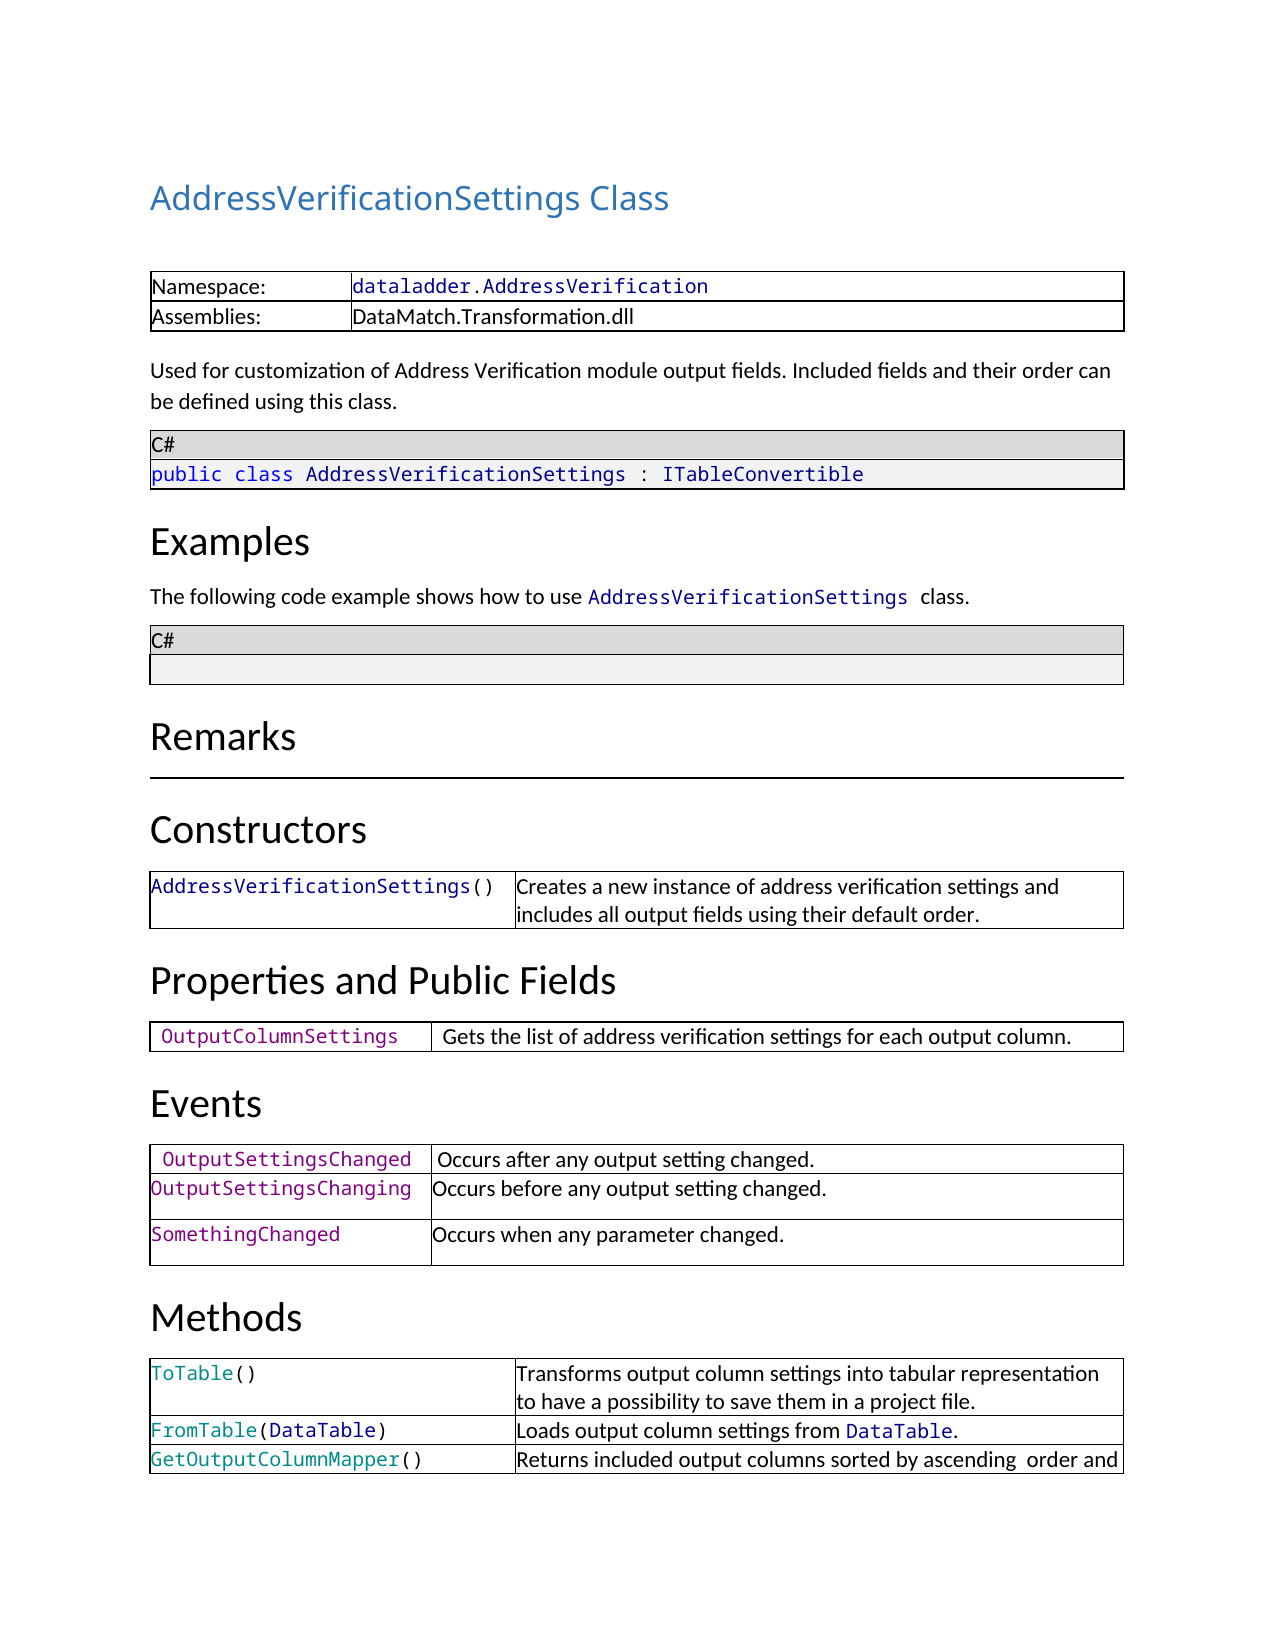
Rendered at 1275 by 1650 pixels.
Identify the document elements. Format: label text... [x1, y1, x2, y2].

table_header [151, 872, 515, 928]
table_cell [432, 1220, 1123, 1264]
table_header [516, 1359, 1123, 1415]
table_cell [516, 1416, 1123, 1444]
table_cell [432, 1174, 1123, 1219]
text Constructors [150, 803, 1125, 854]
text Used for customization of Address Verification module output fields. Included fields and their order can be defined using this class. [150, 357, 1125, 415]
subtitle AddressVerificationSettings Class [150, 175, 1125, 220]
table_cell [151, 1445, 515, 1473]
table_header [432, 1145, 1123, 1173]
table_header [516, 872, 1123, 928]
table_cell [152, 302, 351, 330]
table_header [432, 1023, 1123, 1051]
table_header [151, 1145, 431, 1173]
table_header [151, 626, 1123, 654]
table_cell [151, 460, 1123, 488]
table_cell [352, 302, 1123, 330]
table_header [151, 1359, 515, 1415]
text Methods [150, 1291, 1125, 1341]
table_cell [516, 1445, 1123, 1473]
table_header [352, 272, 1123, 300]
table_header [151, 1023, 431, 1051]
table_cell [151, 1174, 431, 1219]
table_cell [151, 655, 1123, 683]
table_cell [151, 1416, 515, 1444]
text Properties and Public Fields [150, 954, 1125, 1005]
text Examples [150, 514, 1125, 565]
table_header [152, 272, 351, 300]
text The following code example shows how to use AddressVerificationSettings class. [150, 582, 1125, 610]
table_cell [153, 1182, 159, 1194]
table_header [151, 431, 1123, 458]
text Remarks [150, 709, 1125, 760]
text Events [150, 1077, 1125, 1127]
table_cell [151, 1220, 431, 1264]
